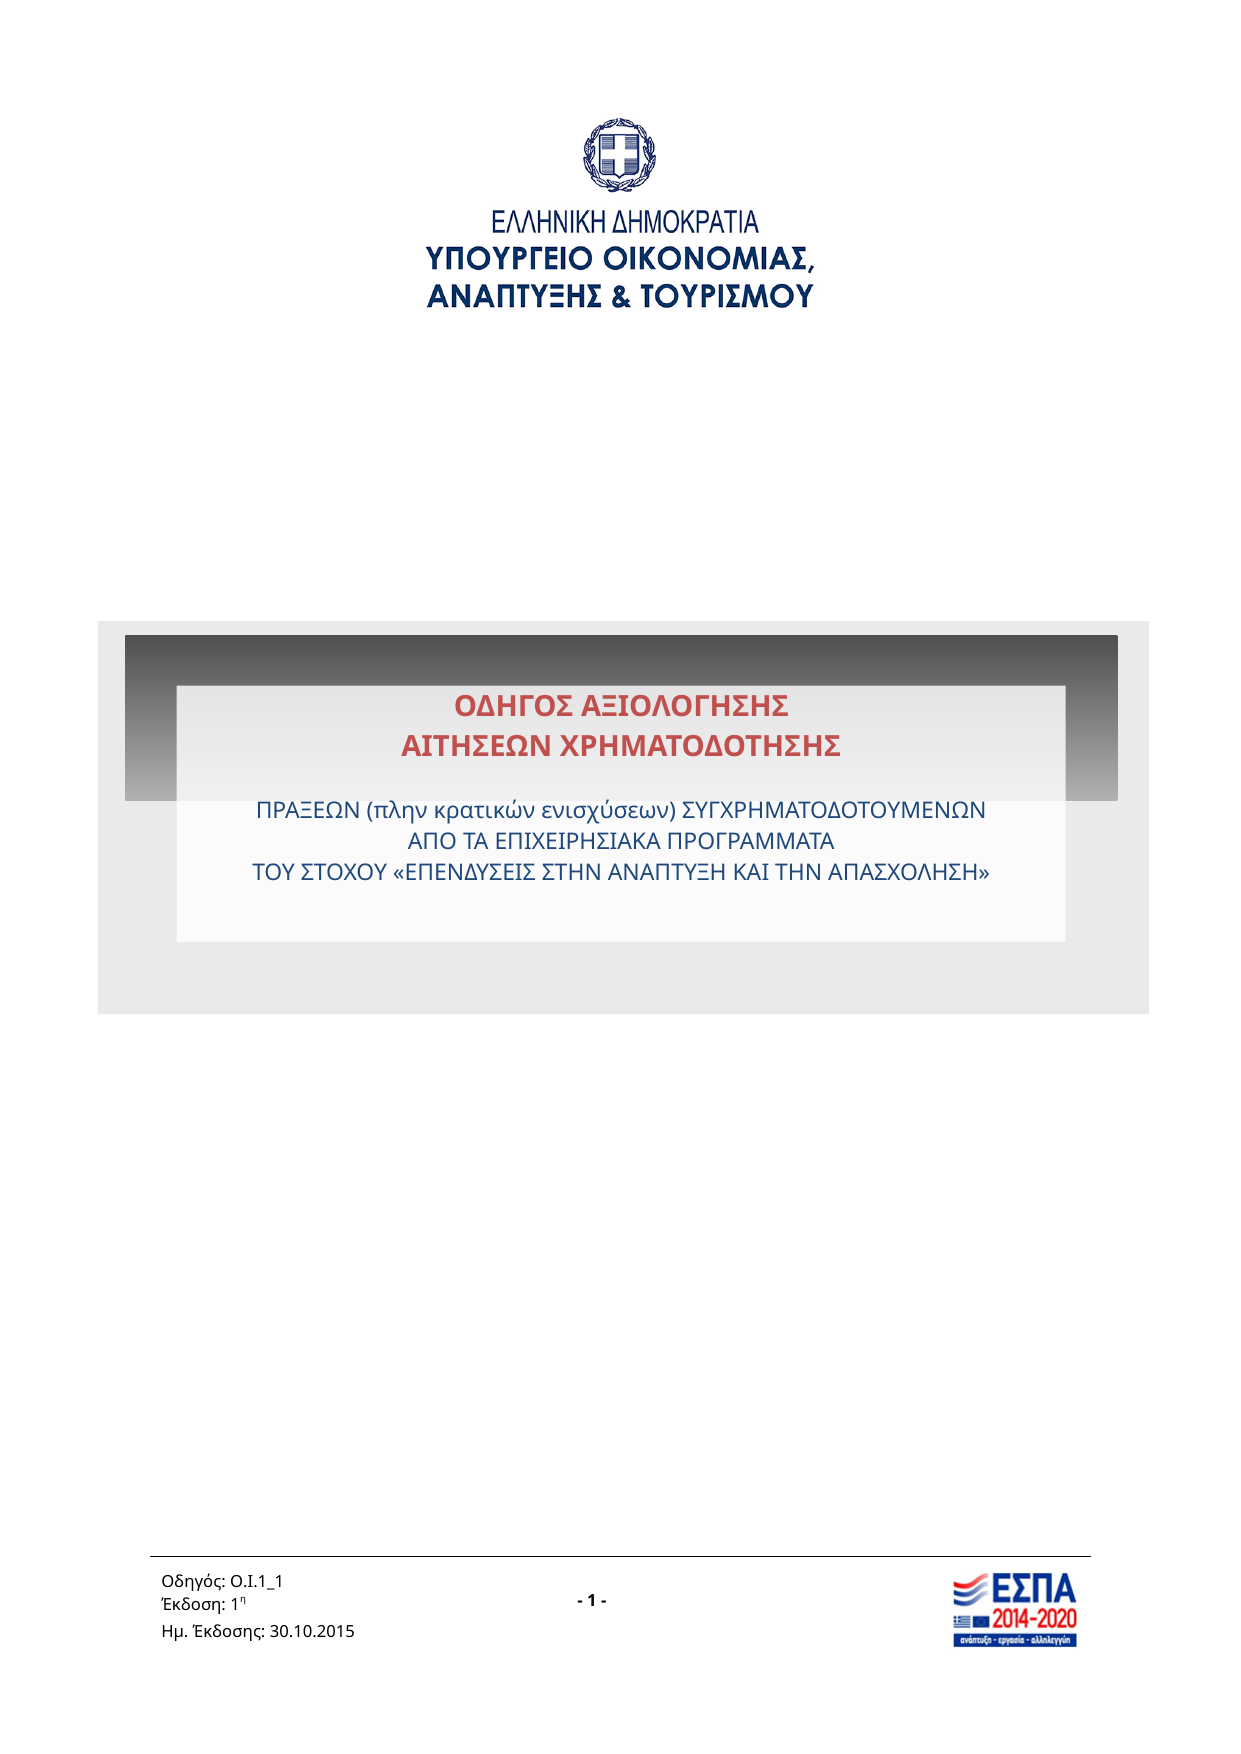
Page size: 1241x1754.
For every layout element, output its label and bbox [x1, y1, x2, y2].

picture [950, 1571, 1080, 1649]
picture [422, 118, 818, 315]
